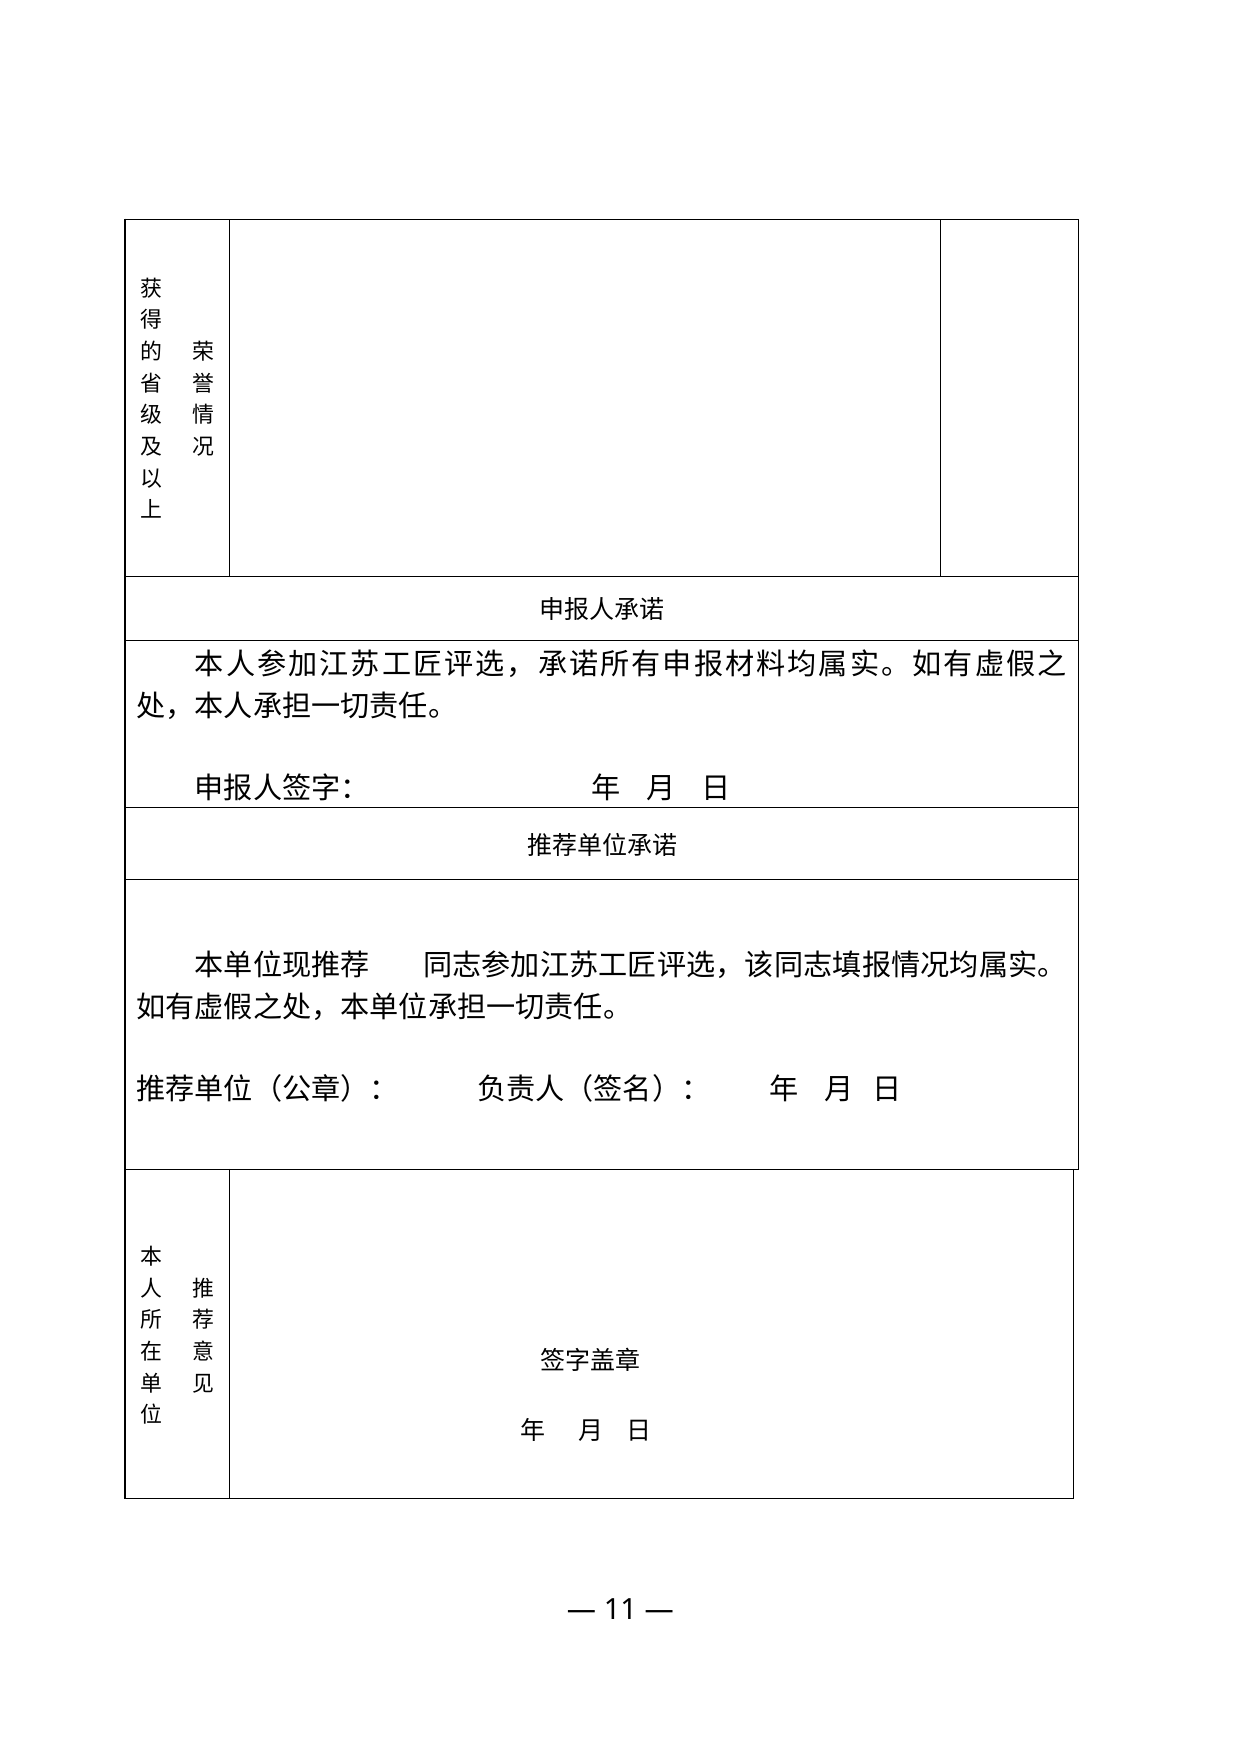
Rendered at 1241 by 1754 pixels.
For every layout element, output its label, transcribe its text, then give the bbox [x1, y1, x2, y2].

table_cell [941, 220, 1078, 576]
table_cell 荣誉情况 [177, 220, 229, 576]
table_cell 推 荐 意 见 [177, 1170, 229, 1498]
table_cell 本人所在单位 [126, 1170, 177, 1498]
table_cell 推荐单位承诺 [126, 808, 1078, 879]
table_cell 签字盖章 年 月 日 [230, 1170, 1073, 1498]
table_cell [230, 220, 940, 576]
table_cell 获得的省级及以上 [126, 220, 177, 576]
table_cell 申报人承诺 [126, 577, 1078, 639]
table_cell 本单位现推荐 同志参加江苏工匠评选，该同志填报情况均属实。如有虚假之处，本单位承担一切责任。 推荐单位（公章）： 负责人（签名）： 年 月 日 [126, 880, 1078, 1169]
table_cell 本人参加江苏工匠评选，承诺所有申报材料均属实。如有虚假之处，本人承担一切责任。 申报人签字： 年 月 日 [126, 641, 1078, 807]
